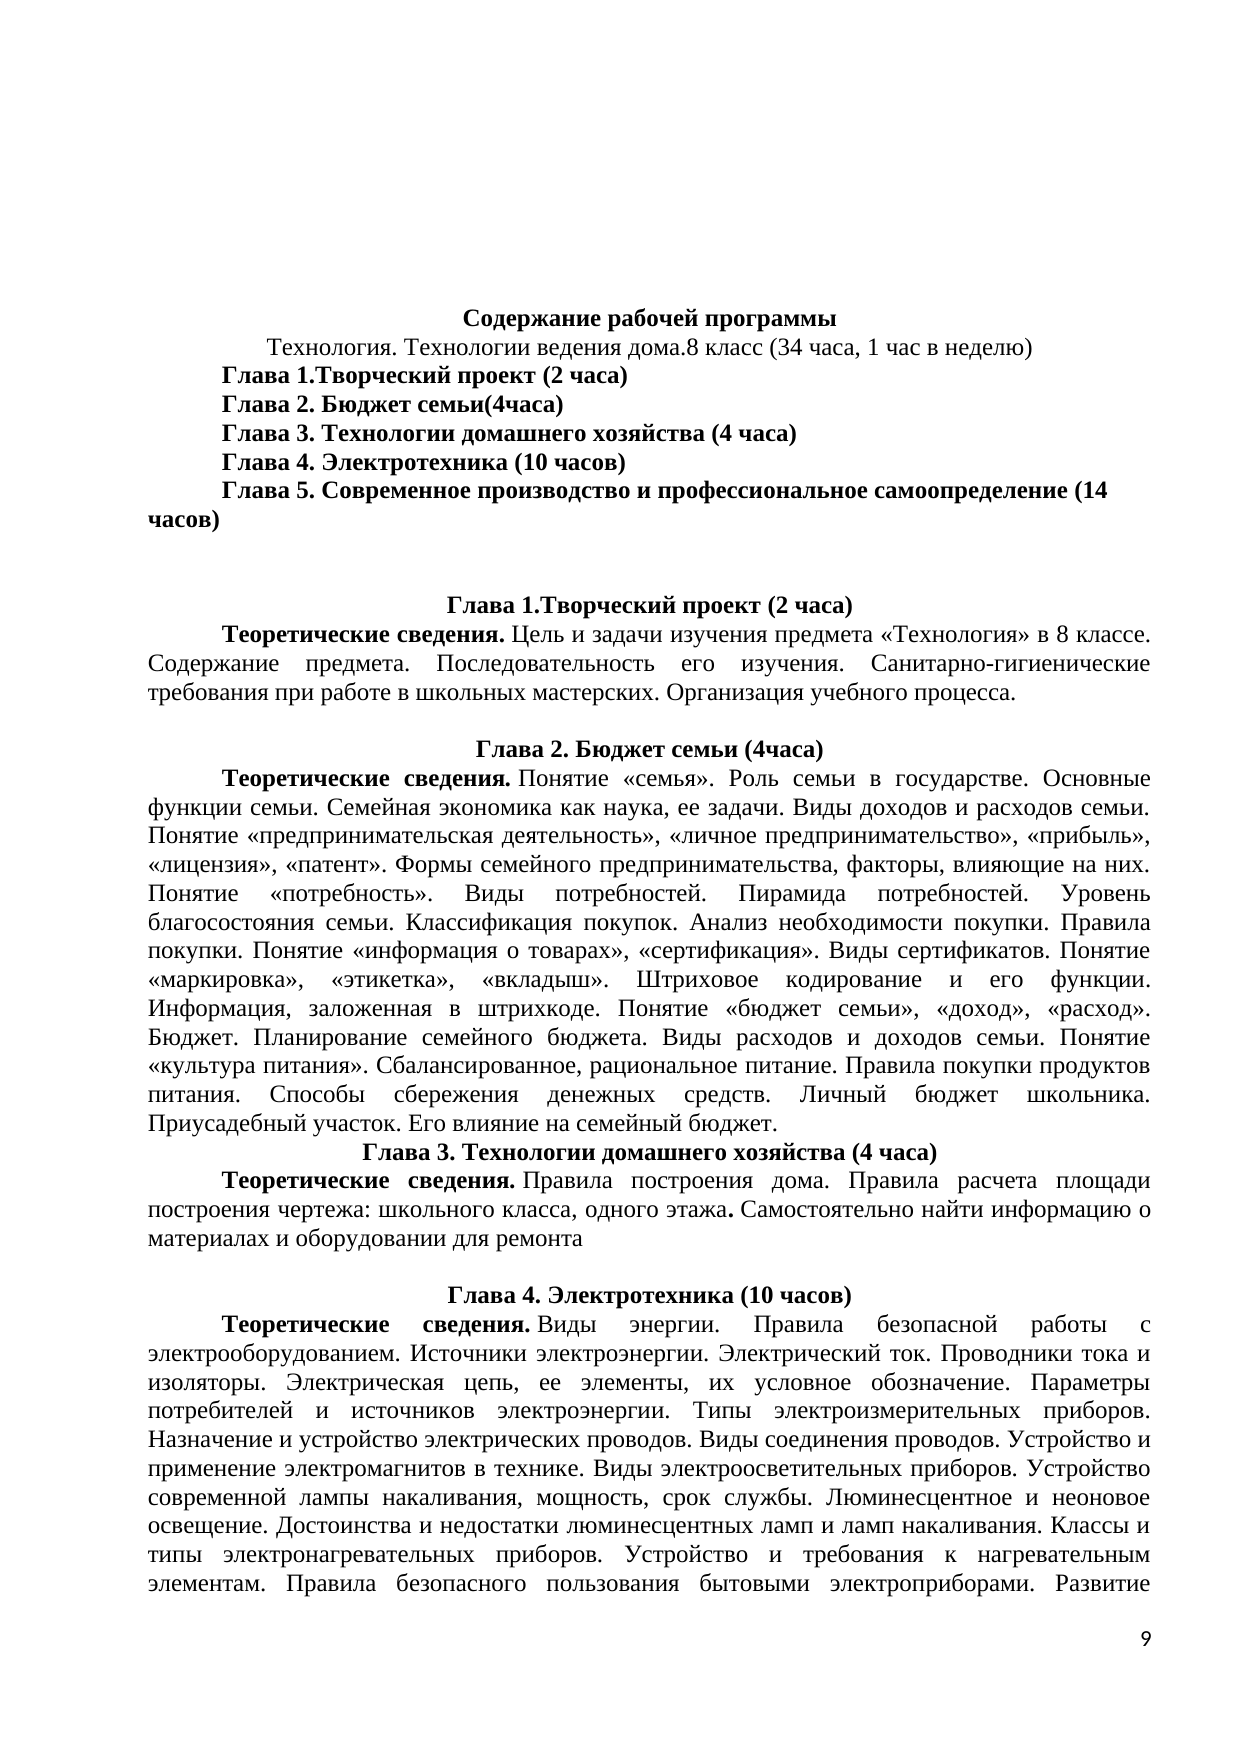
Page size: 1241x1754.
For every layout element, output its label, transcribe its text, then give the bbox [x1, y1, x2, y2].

text Глава 3. Технологии домашнего хозяйства (4 часа) [148, 1137, 1152, 1166]
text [148, 1309, 1152, 1597]
text Глава 5. Современное производство и профессиональное самоопределение (14 часов) [148, 476, 1152, 533]
text Глава 4. Электротехника (10 часов) [148, 1281, 1152, 1309]
text Теоретические сведения. Понятие «семья». Роль семьи в государстве. Основные функции семьи. Семейная экономика как наука, ее задачи. Виды доходов и расходов семьи. Понятие «предпринимательская деятельность», «личное предпринимательство», «прибыль», «лицензия», «патент». Формы семейного предпринимательства, факторы, влияющие на них. Понятие «потребность». Виды потребностей. Пирамида потребностей. Уровень благосостояния семьи. Классификация покупок. Анализ необходимости покупки. Правила покупки. Понятие «информация о товарах», «сертификация». Виды сертификатов. Понятие «маркировка», «этикетка», «вкладыш». Штриховое кодирование и его функции. Информация, заложенная в штрихкоде. Понятие «бюджет семьи», «доход», «расход». Бюджет. Планирование семейного бюджета. Виды расходов и доходов семьи. Понятие «культура питания». Сбалансированное, рациональное питание. Правила покупки продуктов питания. Способы сбережения денежных средств. Личный бюджет школьника. Приусадебный участок. Его влияние на семейный бюджет. [148, 763, 1152, 1137]
text Глава 4. Электротехника (10 часов) [148, 447, 1152, 476]
text Теоретические сведения. Правила построения дома. Правила расчета площади построения чертежа: школьного класса, одного этажа. Самостоятельно найти информацию о материалах и оборудовании для ремонта [148, 1166, 1152, 1252]
text Глава 1.Творческий проект (2 часа) [148, 591, 1152, 619]
text Теоретические сведения. Цель и задачи изучения предмета «Технология» в 8 классе. Содержание предмета. Последовательность его изучения. Санитарно-гигиенические требования при работе в школьных мастерских. Организация учебного процесса. [148, 619, 1152, 706]
text Глава 2. Бюджет семьи (4часа) [148, 734, 1152, 763]
text Глава 2. Бюджет семьи(4часа) [148, 389, 1152, 418]
text Технология. Технологии ведения дома.8 класс (34 часа, 1 час в неделю) [148, 332, 1152, 361]
text Глава 1.Творческий проект (2 часа) [148, 361, 1152, 389]
text Глава 3. Технологии домашнего хозяйства (4 часа) [148, 418, 1152, 447]
text Содержание рабочей программы [148, 303, 1152, 332]
